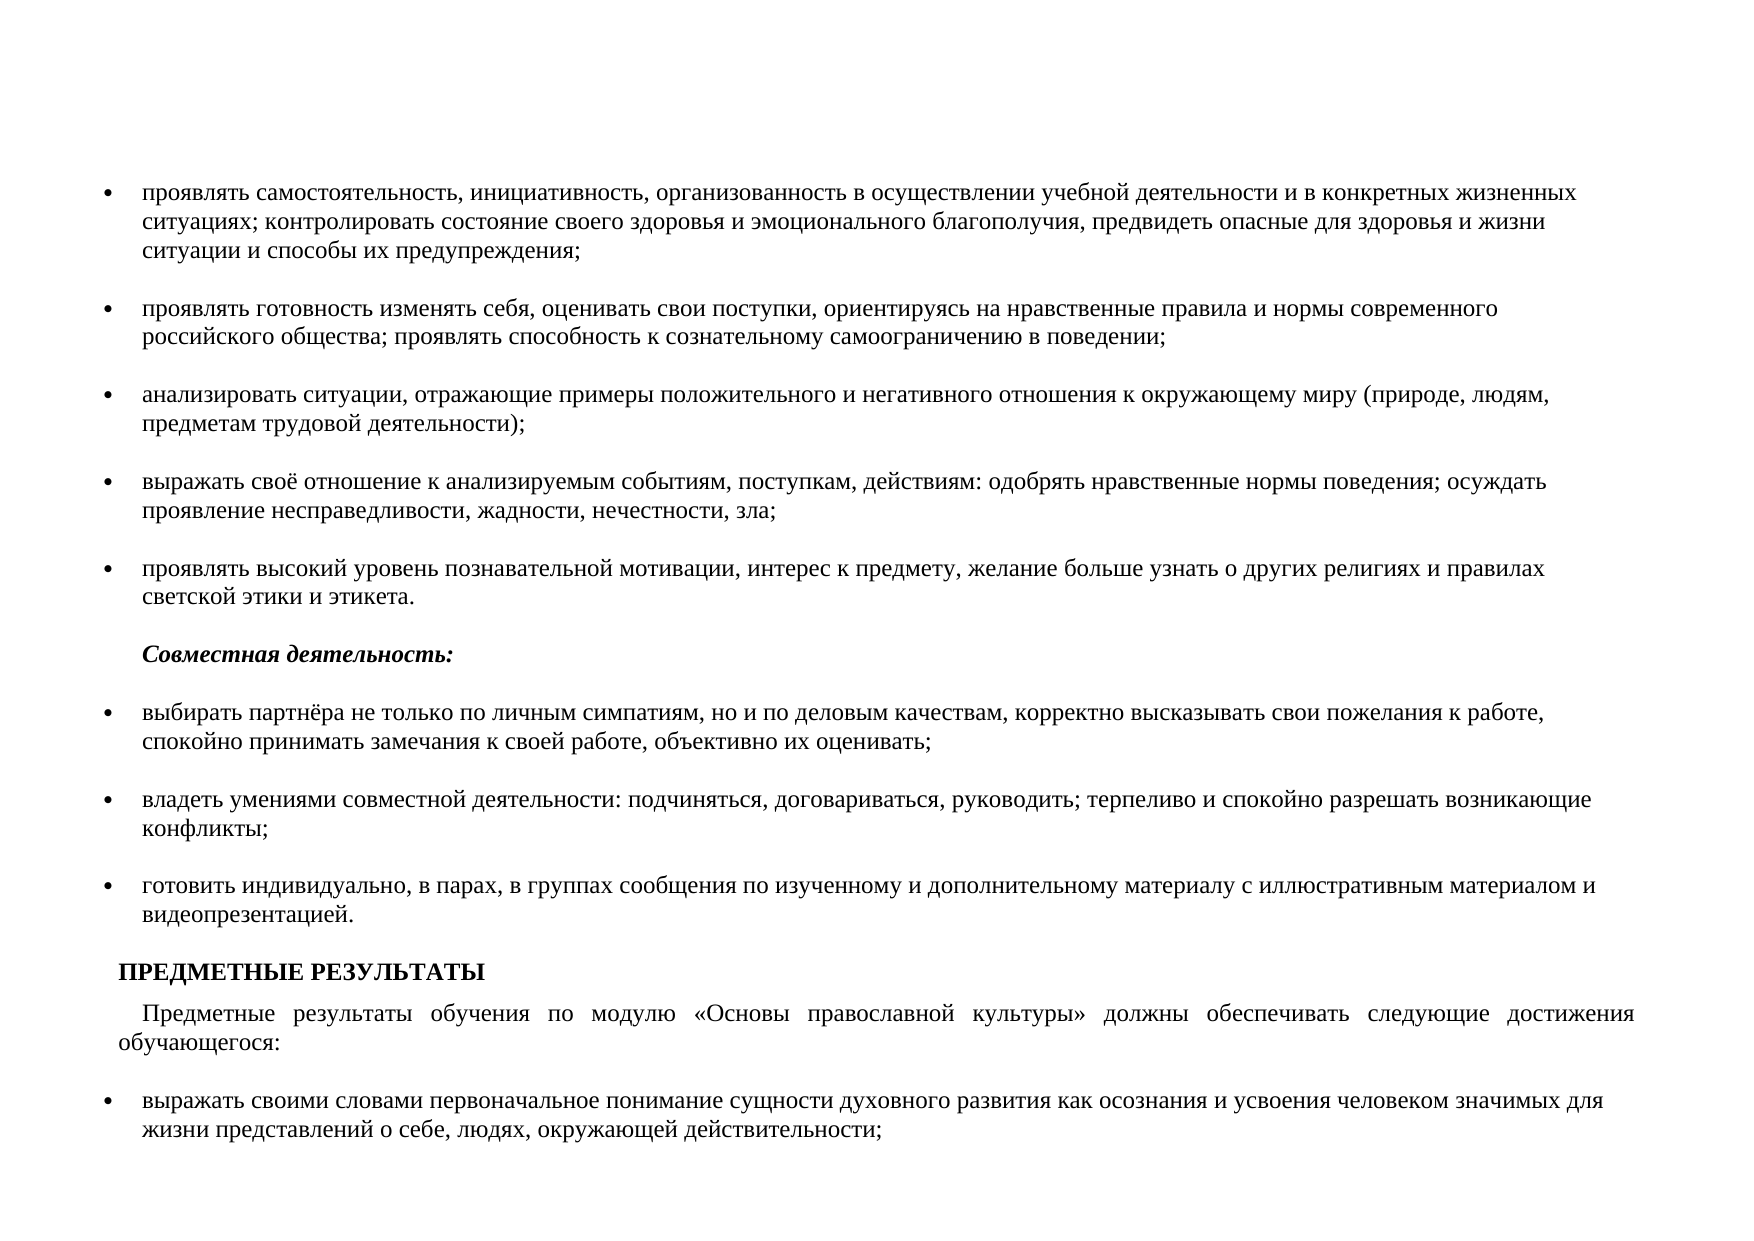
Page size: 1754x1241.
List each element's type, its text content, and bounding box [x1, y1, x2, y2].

list проявлять готовность изменять себя, оценивать свои поступки, ориентируясь на нравственные правила и нормы современного российского общества; проявлять способность к сознательному самоограничению в поведении; [104, 293, 1636, 350]
list выражать своими словами первоначальное понимание сущности духовного развития как осознания и усвоения человеком значимых для жизни представлений о себе, людях, окружающей действительности; [104, 1085, 1636, 1143]
list выражать своё отношение к анализируемым событиям, поступкам, действиям: одобрять нравственные нормы поведения; осуждать проявление несправедливости, жадности, нечестности, зла; [104, 466, 1636, 523]
text Предметные результаты обучения по модулю «Основы православной культуры» должны обеспечивать следующие достижения обучающегося: [118, 998, 1636, 1056]
list проявлять высокий уровень познавательной мотивации, интерес к предмету, желание больше узнать о других религиях и правилах светской этики и этикета. [104, 553, 1636, 610]
text Совместная деятельность: [118, 639, 1636, 668]
list анализировать ситуации, отражающие примеры положительного и негативного отношения к окружающему миру (природе, людям, предметам трудовой деятельности); [104, 379, 1636, 437]
list готовить индивидуально, в парах, в группах сообщения по изученному и дополнительному материалу с иллюстративным материалом и видеопрезентацией. [104, 871, 1636, 928]
list выбирать партнёра не только по личным симпатиям, но и по деловым качествам, корректно высказывать свои пожелания к работе, спокойно принимать замечания к своей работе, объективно их оценивать; [104, 697, 1636, 755]
list владеть умениями совместной деятельности: подчиняться, договариваться, руководить; терпеливо и спокойно разрешать возникающие конфликты; [104, 784, 1636, 841]
text ПРЕДМЕТНЫЕ РЕЗУЛЬТАТЫ [118, 957, 1636, 986]
list проявлять самостоятельность, инициативность, организованность в осуществлении учебной деятельности и в конкретных жизненных ситуациях; контролировать состояние своего здоровья и эмоционального благополучия, предвидеть опасные для здоровья и жизни ситуации и способы их предупреждения; [104, 177, 1636, 263]
